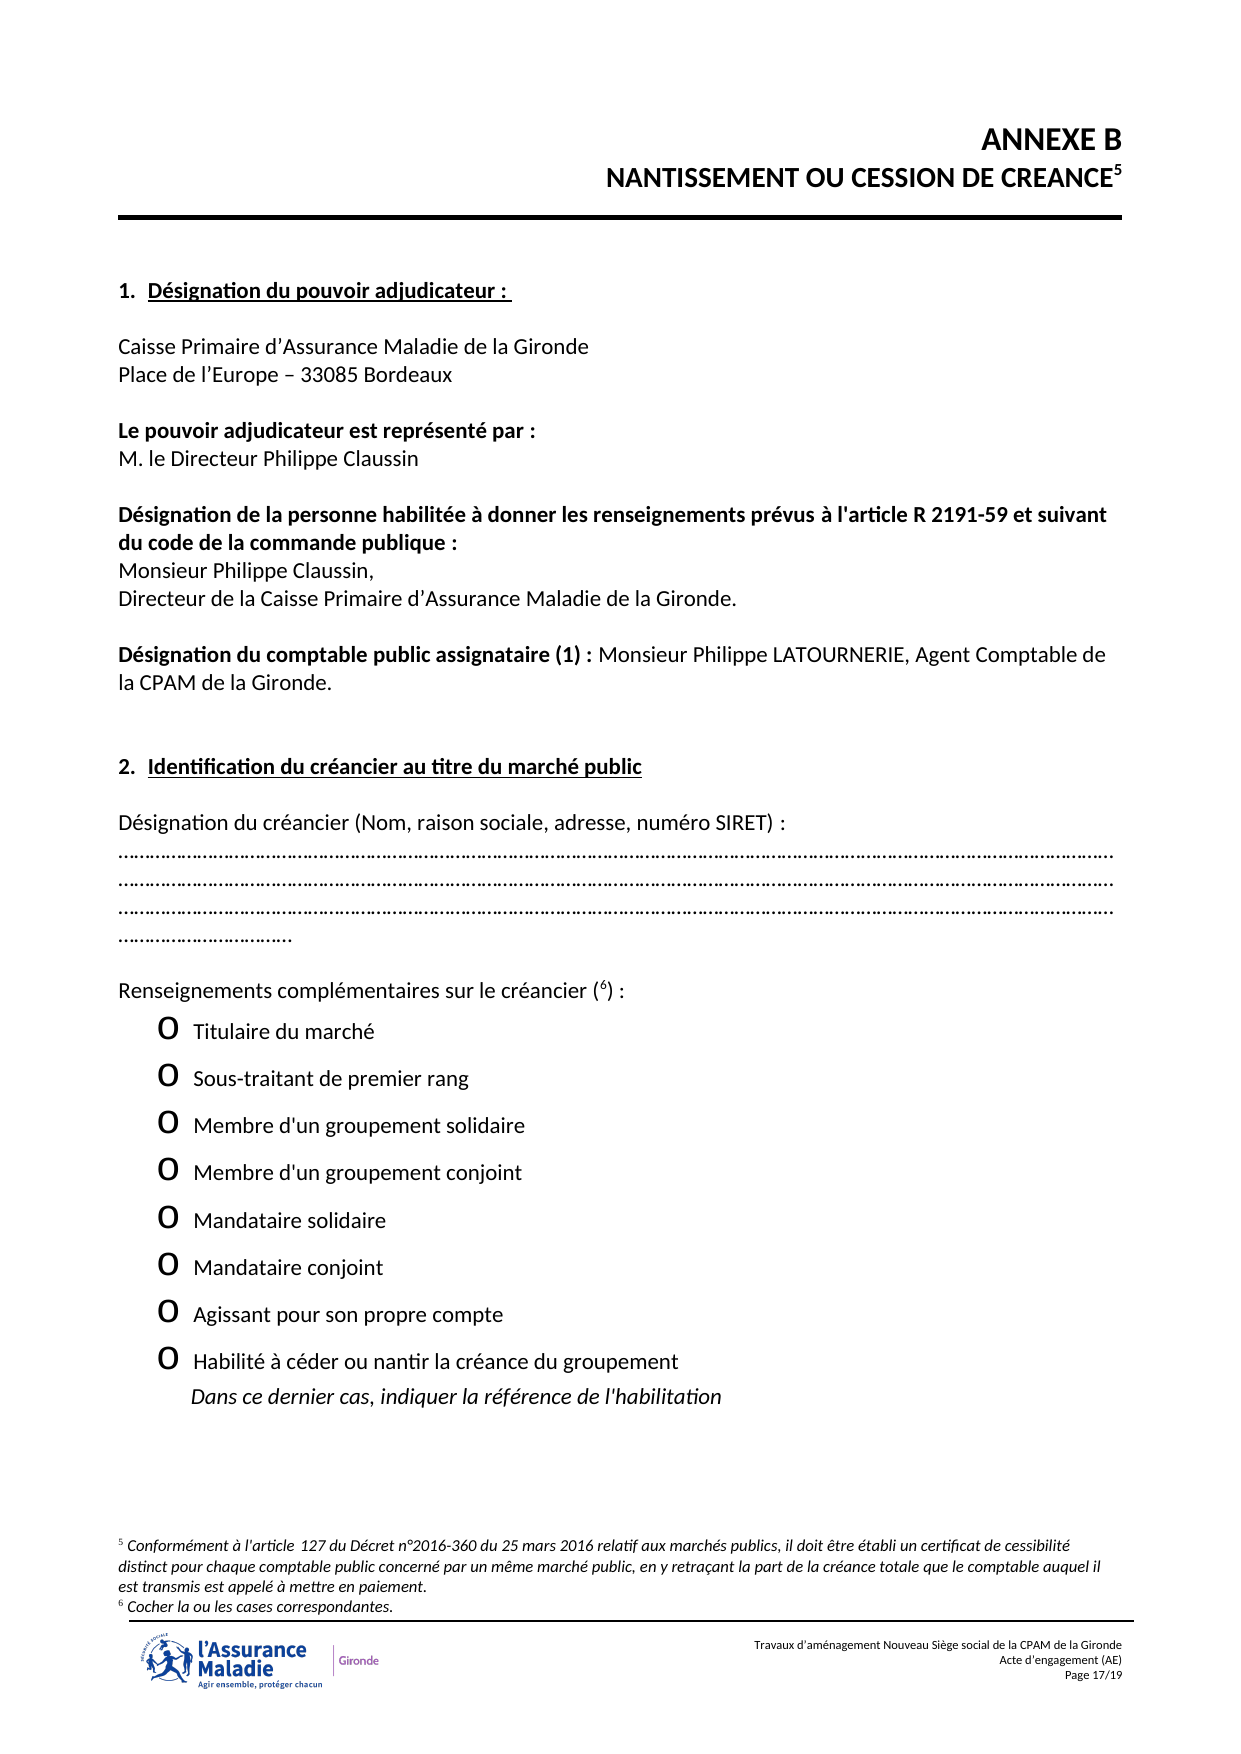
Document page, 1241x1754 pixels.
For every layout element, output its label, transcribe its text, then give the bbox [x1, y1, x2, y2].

list Habilité à céder ou nantir la créance du groupement [156, 1335, 1122, 1382]
text Place de l’Europe – 33085 Bordeaux [118, 360, 1122, 388]
list Membre d'un groupement solidaire [156, 1099, 1122, 1146]
text Nantissement OU CESSION DE CREANCE [118, 159, 1122, 215]
text Renseignements complémentaires sur le créancier () : [118, 977, 1122, 1004]
text …………………………………………………………………………………………………………………………………………………………………………………………………………………………………………………………………………………………………………………………………………………………………………………………………………………………………………………………………………………………………………………………………………………… [118, 836, 1122, 948]
text Monsieur Philippe Claussin, [118, 556, 1122, 584]
text Désignation de la personne habilitée à donner les renseignements prévus à l'article R 2191-59 et suivant du code de la commande publique : [118, 472, 1122, 556]
text Dans ce dernier cas, indiquer la référence de l'habilitation [118, 1382, 1122, 1410]
text ANNEXE B [118, 118, 1122, 159]
list Membre d'un groupement conjoint [156, 1146, 1122, 1193]
picture [140, 1633, 379, 1689]
list Sous-traitant de premier rang [156, 1052, 1122, 1099]
text Désignation du créancier (Nom, raison sociale, adresse, numéro SIRET) : [118, 780, 1122, 836]
text Désignation du comptable public assignataire (1) : Monsieur Philippe LATOURNERIE, Agent Comptable de la CPAM de la Gironde. [118, 612, 1122, 696]
text Caisse Primaire d’Assurance Maladie de la Gironde [118, 332, 1122, 360]
list Agissant pour son propre compte [156, 1288, 1122, 1335]
text Le pouvoir adjudicateur est représenté par : [118, 416, 1122, 444]
list Titulaire du marché [156, 1004, 1122, 1052]
text Directeur de la Caisse Primaire d’Assurance Maladie de la Gironde. [118, 584, 1122, 612]
list Désignation du pouvoir adjudicateur : [118, 276, 1122, 304]
list Mandataire conjoint [156, 1241, 1122, 1288]
list Mandataire solidaire [156, 1193, 1122, 1241]
text M. le Directeur Philippe Claussin [118, 444, 1122, 472]
list Identification du créancier au titre du marché public [118, 752, 1122, 780]
